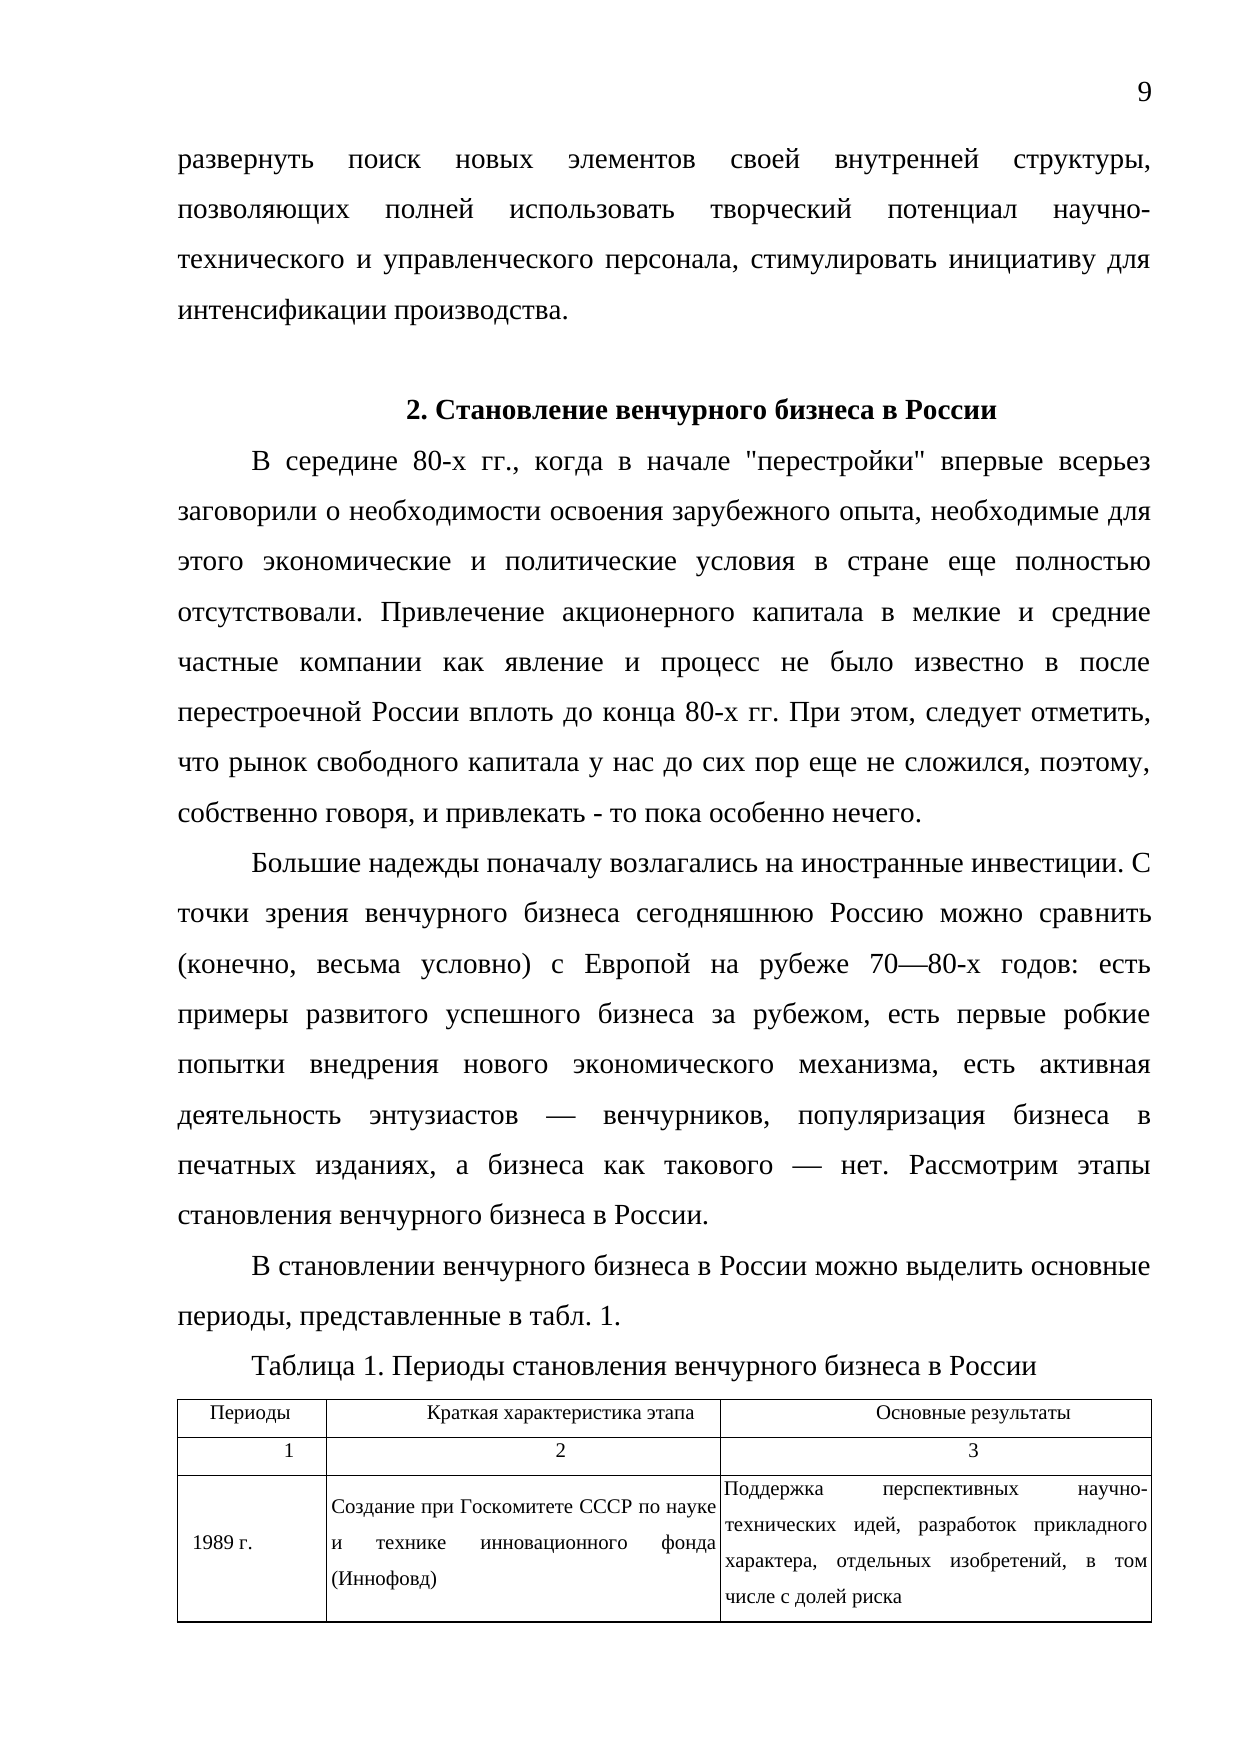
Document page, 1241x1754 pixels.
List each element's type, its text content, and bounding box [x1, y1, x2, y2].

table_cell 1989 г. [178, 1476, 326, 1621]
table_cell Создание при Госкомитете СССР по науке и технике инновационного фонда (Иннофовд) [327, 1476, 720, 1621]
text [177, 141, 1151, 325]
text Большие надежды поначалу возлагались на иностранные инвестиции. С точки зрения венчурного бизнеса сегодняшнюю Россию можно сравнить (конечно, весьма условно) с Европой на рубеже 70—80-х годов: есть примеры развитого успешного бизнеса за рубежом, есть первые робкие попытки внедрения нового экономического механизма, есть активная деятельность энтузиастов — венчурников, популяризация бизнеса в печатных изданиях, а бизнеса как такового — нет. Рассмотрим этапы становления венчурного бизнеса в России. [177, 845, 1152, 1231]
text В середине 80-х гг., когда в начале "перестройки" впервые всерьез заговорили о необходимости освоения зарубежного опыта, необходимые для этого экономические и политические условия в стране еще полностью отсутствовали. Привлечение акционерного капитала в мелкие и средние частные компании как явление и процесс не было известно в после перестроечной России вплоть до конца 80-х гг. При этом, следует отметить, что рынок свободного капитала у нас до сих пор еще не сложился, поэтому, собственно говоря, и привлекать - то пока особенно нечего. [177, 443, 1152, 828]
table_header Основные результаты [721, 1400, 1151, 1437]
table_cell 3 [721, 1438, 1151, 1475]
text Таблица 1. Периоды становления венчурного бизнеса в России [177, 1348, 1152, 1382]
text В становлении венчурного бизнеса в России можно выделить основные периоды, представленные в табл. 1. [177, 1248, 1152, 1332]
table_header Периоды [178, 1400, 326, 1437]
subtitle 2. Становление венчурного бизнеса в России [177, 392, 1152, 426]
table_cell 2 [327, 1438, 720, 1475]
table_header Краткая характеристика этапа [327, 1400, 720, 1437]
table_cell Поддержка перспективных научно-технических идей, разработок прикладного характера, отдельных изобретений, в том числе с долей риска [721, 1476, 1151, 1621]
table_cell 1 [178, 1438, 326, 1475]
